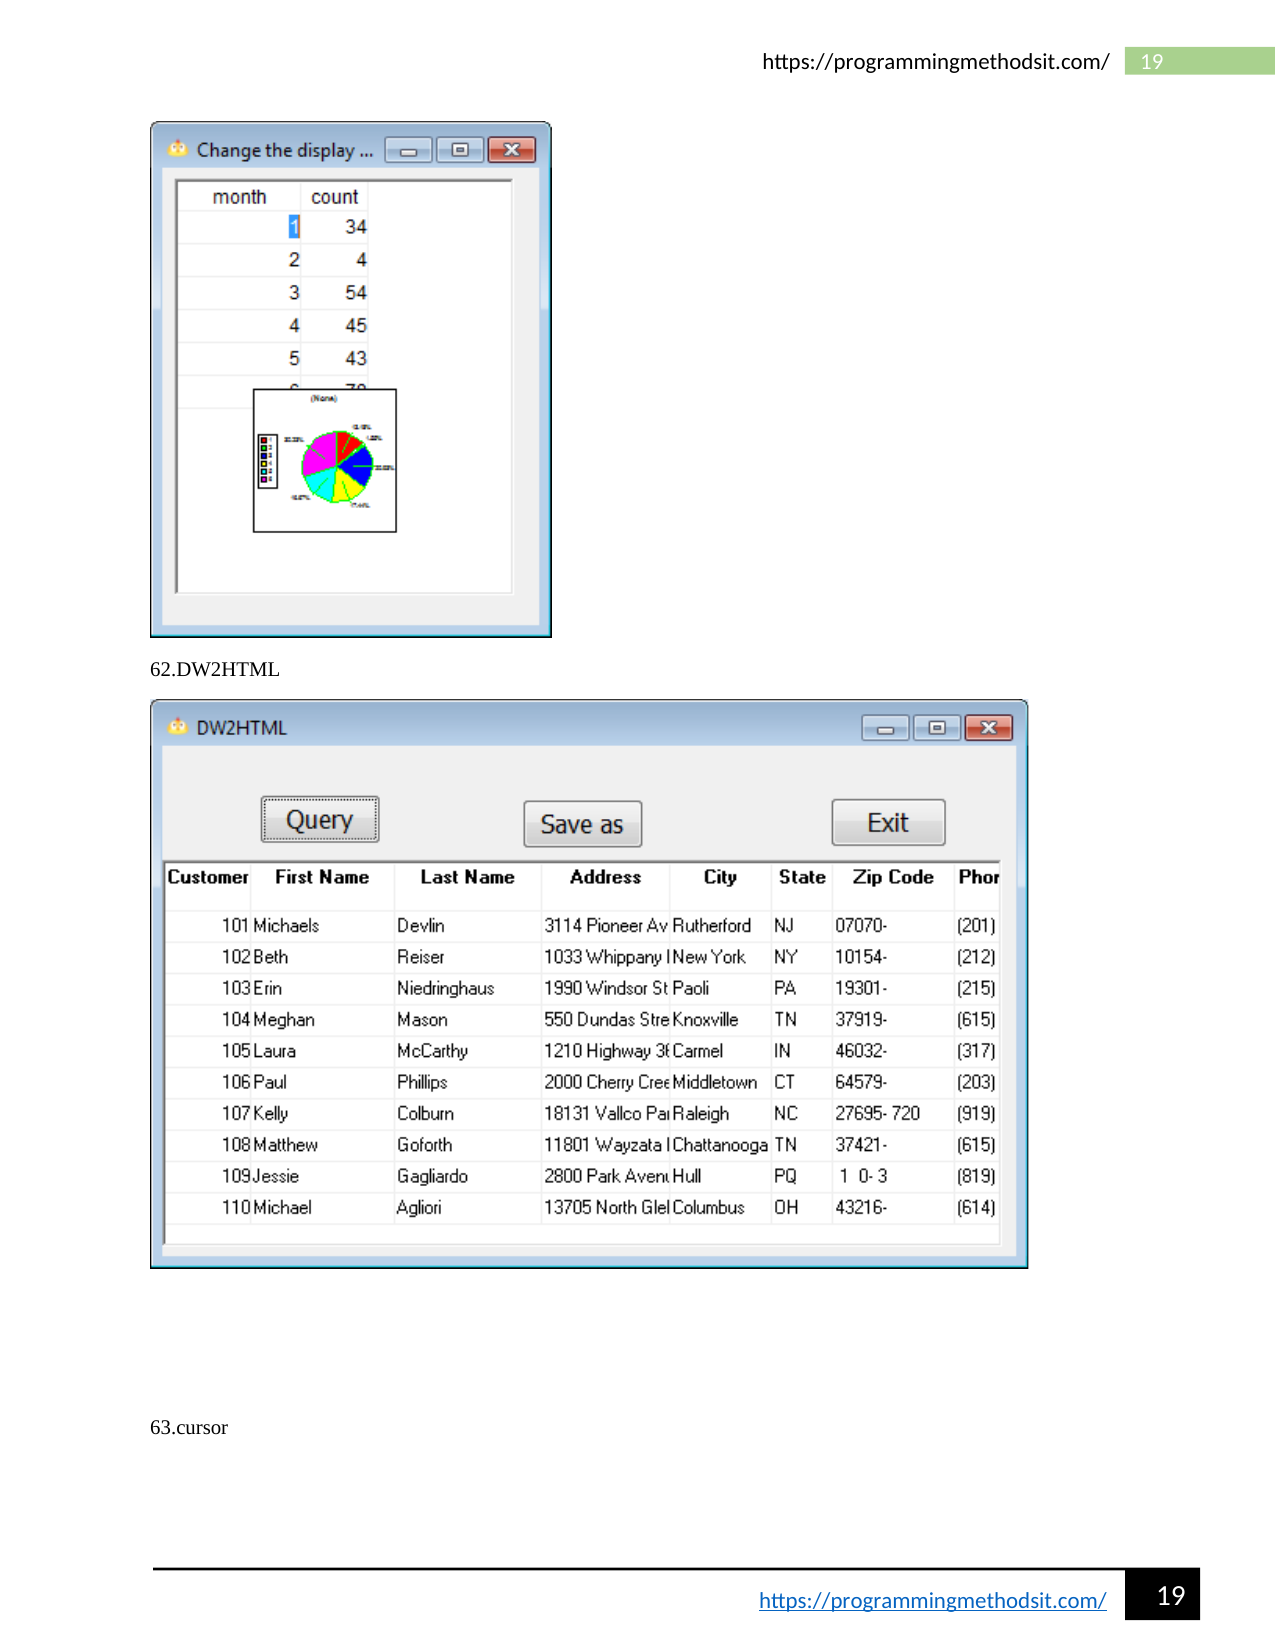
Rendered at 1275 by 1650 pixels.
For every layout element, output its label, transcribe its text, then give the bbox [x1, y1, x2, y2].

text 62.DW2HTML [150, 657, 1125, 681]
text 63.cursor [150, 1415, 1125, 1439]
picture [150, 121, 552, 638]
picture [150, 699, 1029, 1269]
